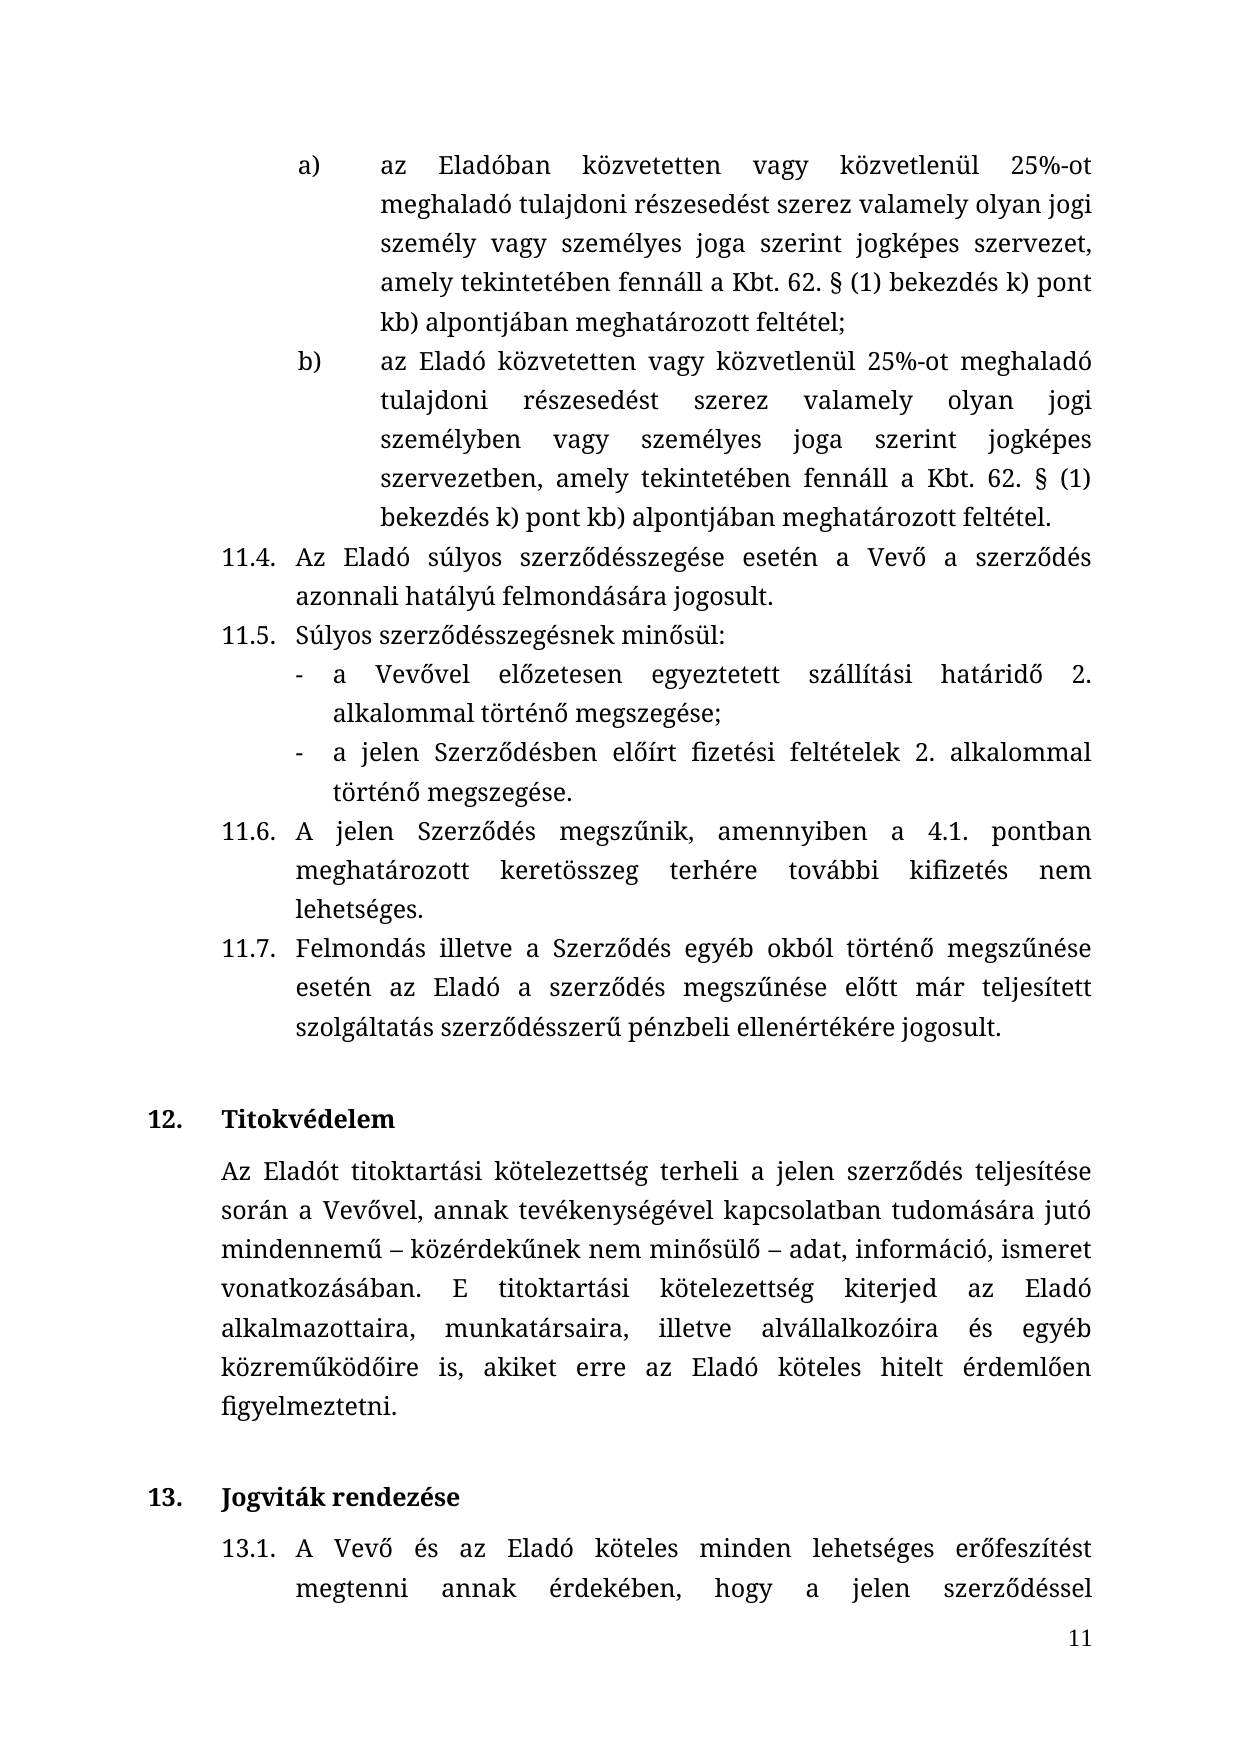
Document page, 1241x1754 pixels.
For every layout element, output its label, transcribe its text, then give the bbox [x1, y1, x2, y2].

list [221, 1531, 1093, 1604]
list a Vevővel előzetesen egyeztetett szállítási határidő 2. alkalommal történő megszegése; [295, 657, 1093, 730]
list Az Eladó súlyos szerződésszegése esetén a Vevő a szerződés azonnali hatályú felmondására jogosult. [221, 539, 1093, 612]
list Felmondás illetve a Szerződés egyéb okból történő megszűnése esetén az Eladó a szerződés megszűnése előtt már teljesített szolgáltatás szerződésszerű pénzbeli ellenértékére jogosult. [221, 931, 1093, 1043]
list az Eladó közvetetten vagy közvetlenül 25%-ot meghaladó tulajdoni részesedést szerez valamely olyan jogi személyben vagy személyes joga szerint jogképes szervezetben, amely tekintetében fennáll a Kbt. 62. § (1) bekezdés k) pont kb) alpontjában meghatározott feltétel. [298, 343, 1093, 534]
list az Eladóban közvetetten vagy közvetlenül 25%-ot meghaladó tulajdoni részesedést szerez valamely olyan jogi személy vagy személyes joga szerint jogképes szervezet, amely tekintetében fennáll a Kbt. 62. § (1) bekezdés k) pont kb) alpontjában meghatározott feltétel; [298, 148, 1093, 338]
text Az Eladót titoktartási kötelezettség terheli a jelen szerződés teljesítése során a Vevővel, annak tevékenységével kapcsolatban tudomására jutó mindennemű – közérdekűnek nem minősülő – adat, információ, ismeret vonatkozásában. E titoktartási kötelezettség kiterjed az Eladó alkalmazottaira, munkatársaira, illetve alvállalkozóira és egyéb közreműködőire is, akiket erre az Eladó köteles hitelt érdemlően figyelmeztetni. [221, 1153, 1093, 1423]
list Jogviták rendezése [148, 1479, 1093, 1513]
list Súlyos szerződésszegésnek minősül: [221, 618, 1093, 652]
list A jelen Szerződés megszűnik, amennyiben a 4.1. pontban meghatározott keretösszeg terhére további kifizetés nem lehetséges. [221, 813, 1093, 926]
list Titokvédelem [148, 1102, 1093, 1136]
list a jelen Szerződésben előírt fizetési feltételek 2. alkalommal történő megszegése. [295, 735, 1093, 808]
